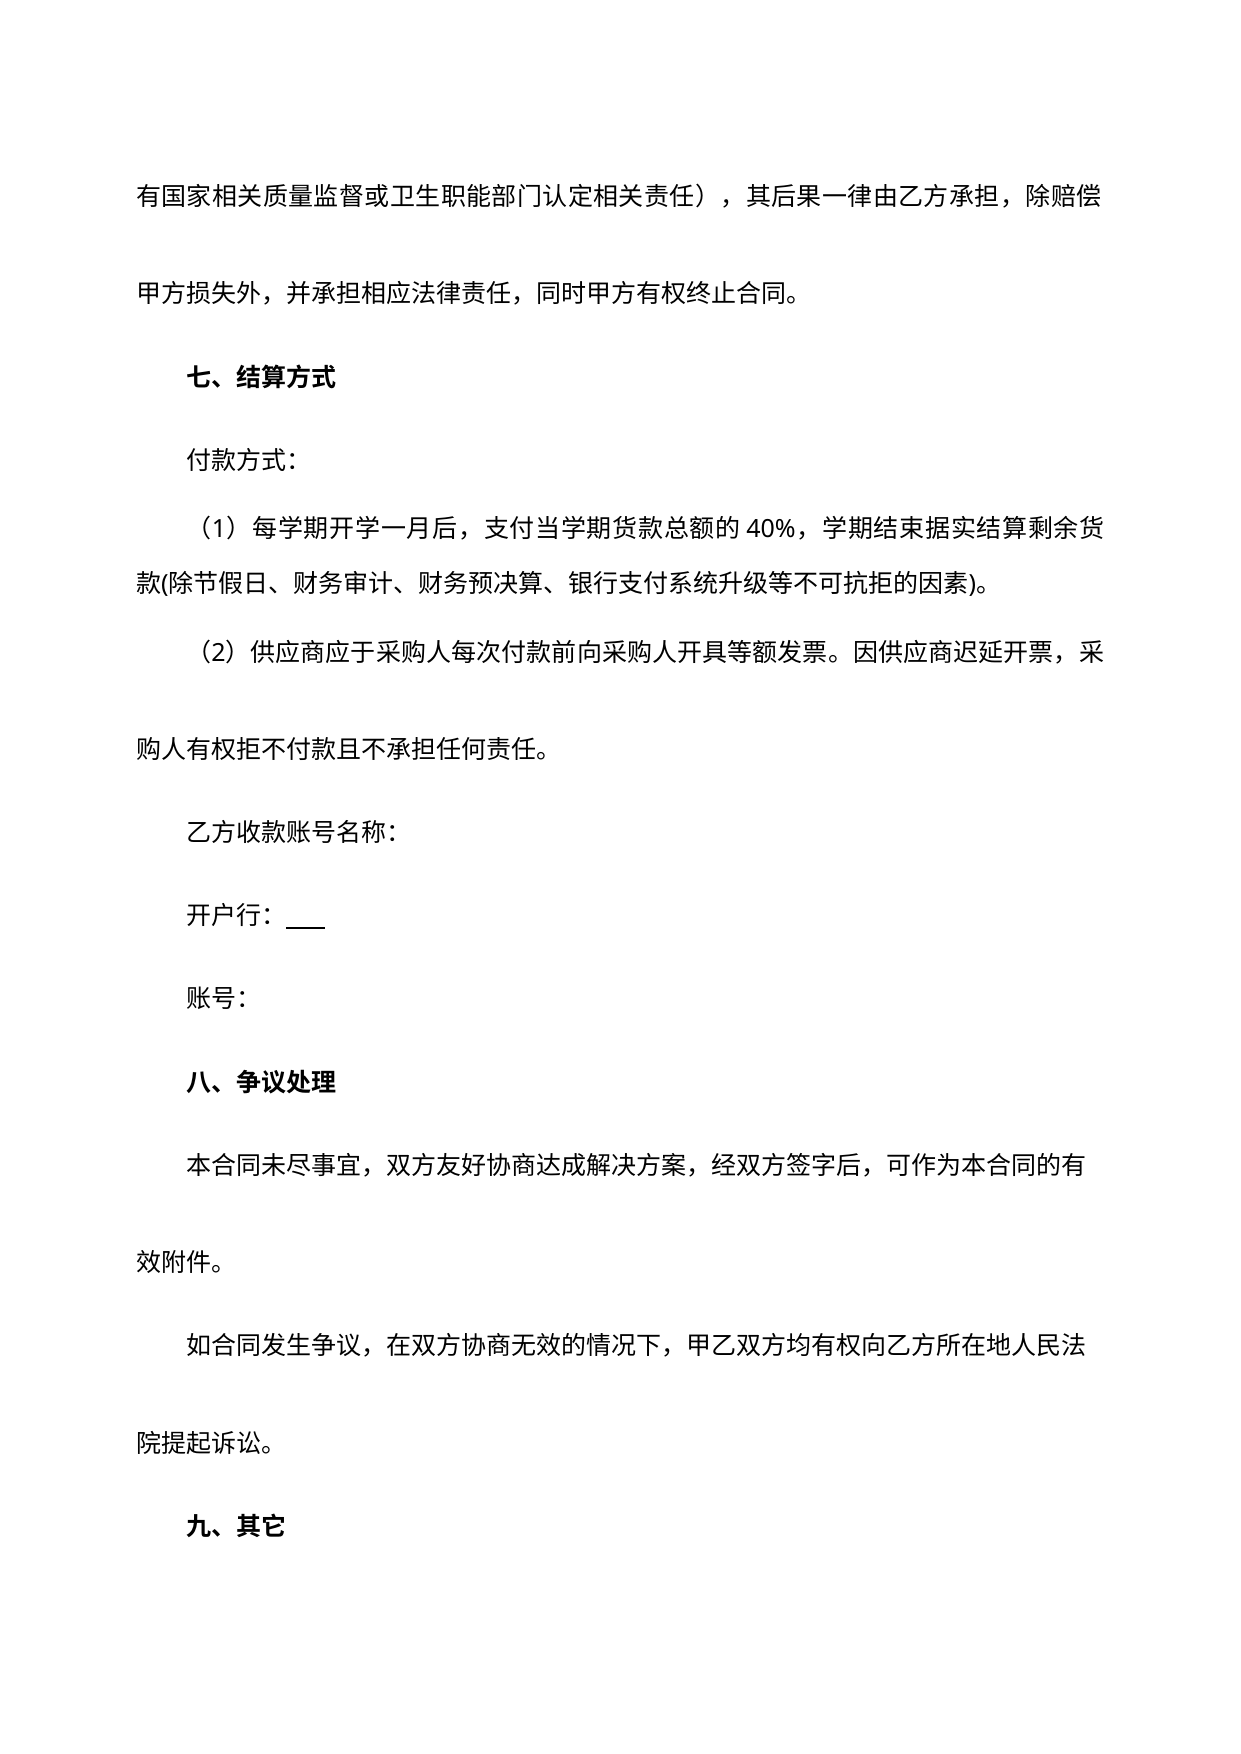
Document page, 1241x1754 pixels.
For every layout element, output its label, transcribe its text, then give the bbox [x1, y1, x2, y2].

text 如合同发生争议，在双方协商无效的情况下，甲乙双方均有权向乙方所在地人民法院提起诉讼。 [136, 1311, 1104, 1474]
text 九、其它 [136, 1492, 1104, 1557]
text 乙方收款账号名称： [136, 798, 1104, 863]
text 本合同未尽事宜，双方友好协商达成解决方案，经双方签字后，可作为本合同的有效附件。 [136, 1131, 1104, 1293]
text 付款方式： [136, 426, 1104, 491]
text 七、结算方式 [136, 343, 1104, 408]
text 账号： [136, 964, 1104, 1029]
text （1）每学期开学一月后，支付当学期货款总额的40%，学期结束据实结算剩余货款(除节假日、财务审计、财务预决算、银行支付系统升级等不可抗拒的因素)。 [136, 509, 1104, 599]
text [136, 162, 1104, 324]
text 八、争议处理 [136, 1048, 1104, 1113]
text （2）供应商应于采购人每次付款前向采购人开具等额发票。因供应商迟延开票，采购人有权拒不付款且不承担任何责任。 [136, 618, 1104, 780]
text 开户行： [136, 881, 1104, 946]
